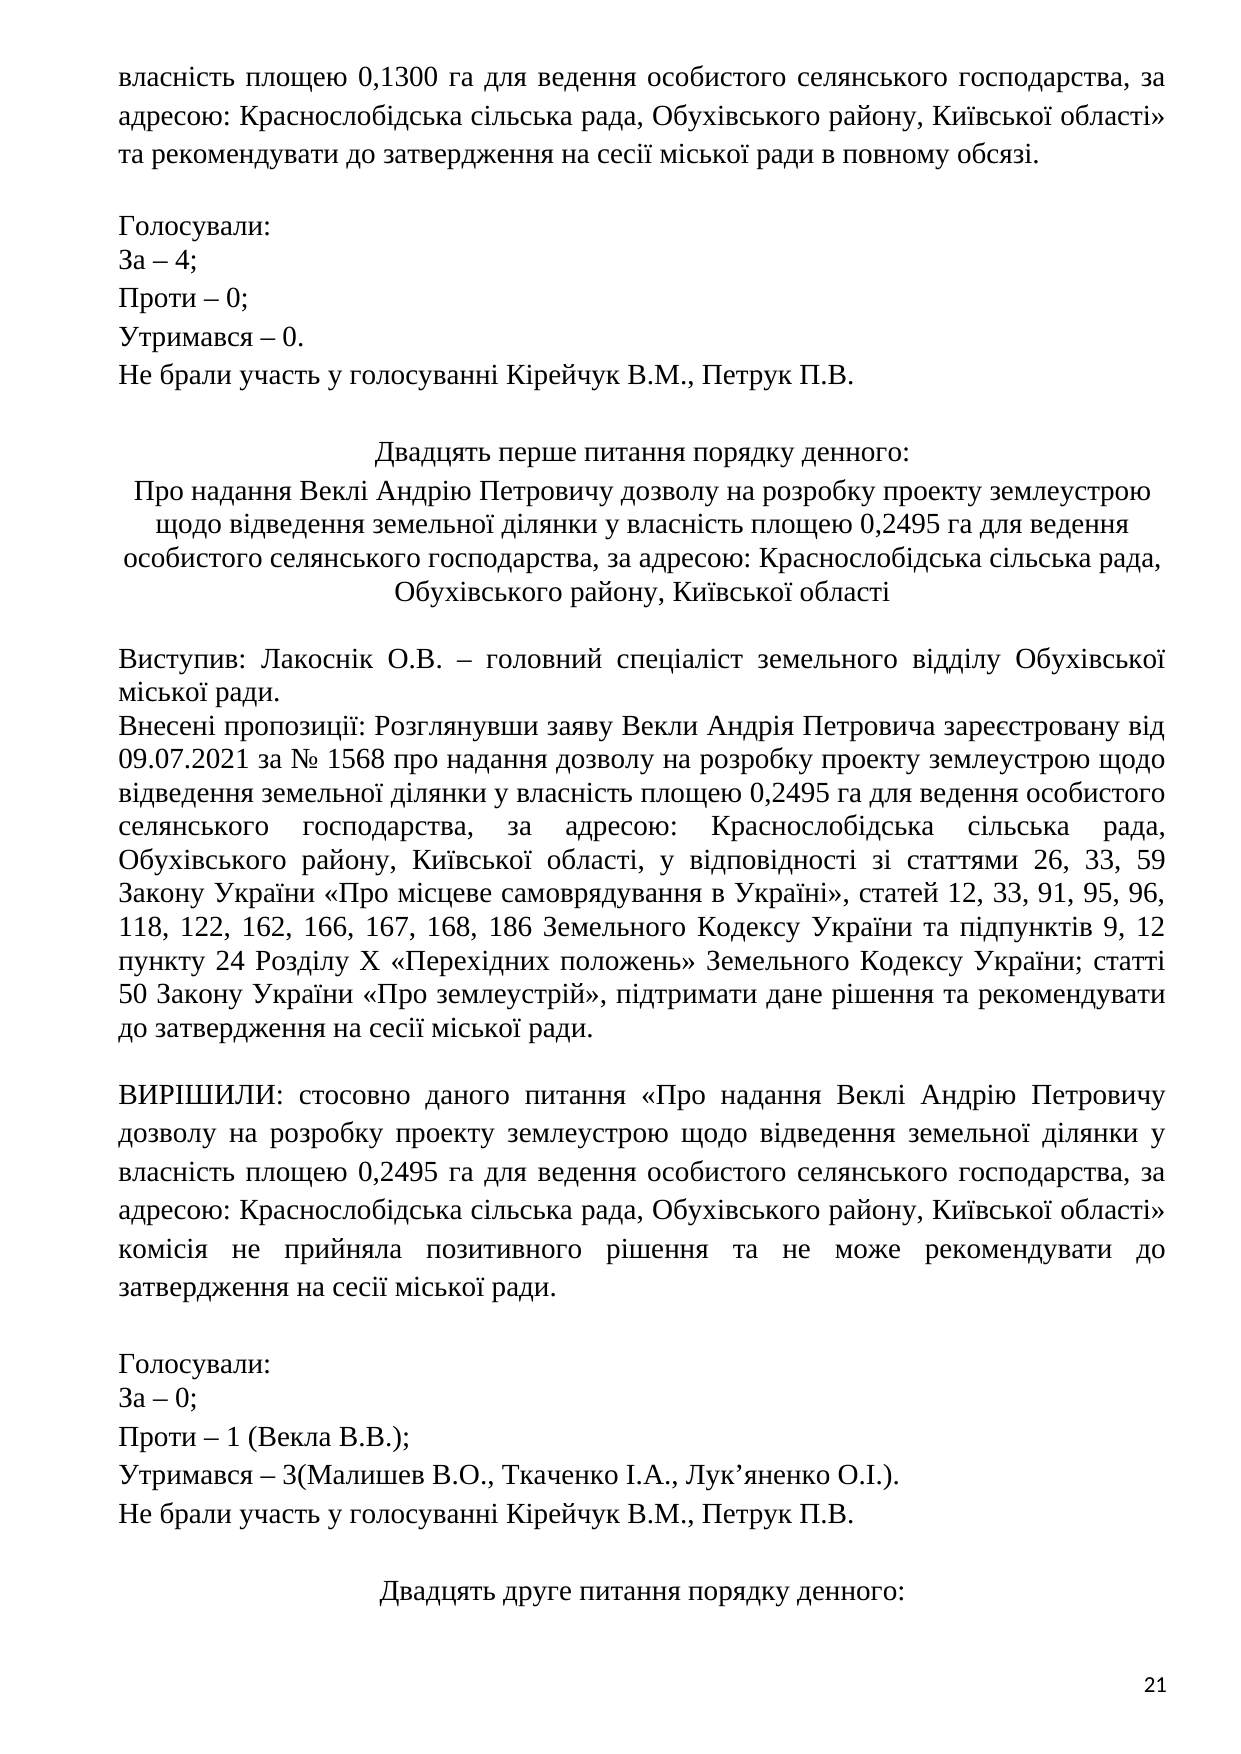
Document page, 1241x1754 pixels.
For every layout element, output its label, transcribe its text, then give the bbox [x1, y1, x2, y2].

text Утримався – 0. [118, 319, 1167, 352]
text Голосували: [118, 208, 1167, 242]
text Проти – 0; [118, 280, 1167, 314]
text Виступив: Лакоснік О.В. – головний спеціаліст земельного відділу Обухівської міської ради. [118, 641, 1167, 708]
list Внесені пропозиції: Розглянувши заяву Векли Андрія Петровича зареєстровану від 09.07.2021 за № 1568 про надання дозволу на розробку проекту землеустрою щодо відведення земельної ділянки у власність площею 0,2495 га для ведення особистого селянського господарства, за адресою: Краснослобідська сільська рада, Обухівського району, Київської області, у відповідності зі статтями 26, 33, 59 Закону України «Про місцеве самоврядування в Україні», статей 12, 33, 91, 95, 96, 118, 122, 162, 166, 167, 168, 186 Земельного Кодексу України та підпунктів 9, 12 пункту 24 Розділу Х «Перехідних положень» Земельного Кодексу України; статті 50 Закону України «Про землеустрій», підтримати дане рішення та рекомендувати до затвердження на сесії міської ради. [118, 708, 1167, 1043]
text Про надання Веклі Андрію Петровичу дозволу на розробку проекту землеустрою щодо відведення земельної ділянки у власність площею 0,2495 га для ведення особистого селянського господарства, за адресою: Краснослобідська сільська рада, Обухівського району, Київської області [118, 473, 1167, 607]
text За – 0; [118, 1380, 1167, 1414]
text Голосували: [118, 1347, 1167, 1380]
text Не брали участь у голосуванні Кірейчук В.М., Петрук П.В. [118, 357, 1167, 391]
text За – 4; [118, 242, 1167, 275]
text ВИРІШИЛИ: стосовно даного питання «Про надання Веклі Андрію Петровичу дозволу на розробку проекту землеустрою щодо відведення земельної ділянки у власність площею 0,2495 га для ведення особистого селянського господарства, за адресою: Краснослобідська сільська рада, Обухівського району, Київської області» комісія не прийняла позитивного рішення та не може рекомендувати до затвердження на сесії міської ради. [118, 1077, 1167, 1303]
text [118, 59, 1167, 170]
text Двадцять перше питання порядку денного: [118, 434, 1167, 468]
text Проти – 1 (Векла В.В.); [118, 1419, 1167, 1452]
text Не брали участь у голосуванні Кірейчук В.М., Петрук П.В. [118, 1496, 1167, 1529]
text Утримався – 3(Малишев В.О., Ткаченко І.А., Лук’яненко О.І.). [118, 1457, 1167, 1491]
text Двадцять друге питання порядку денного: [118, 1573, 1167, 1606]
